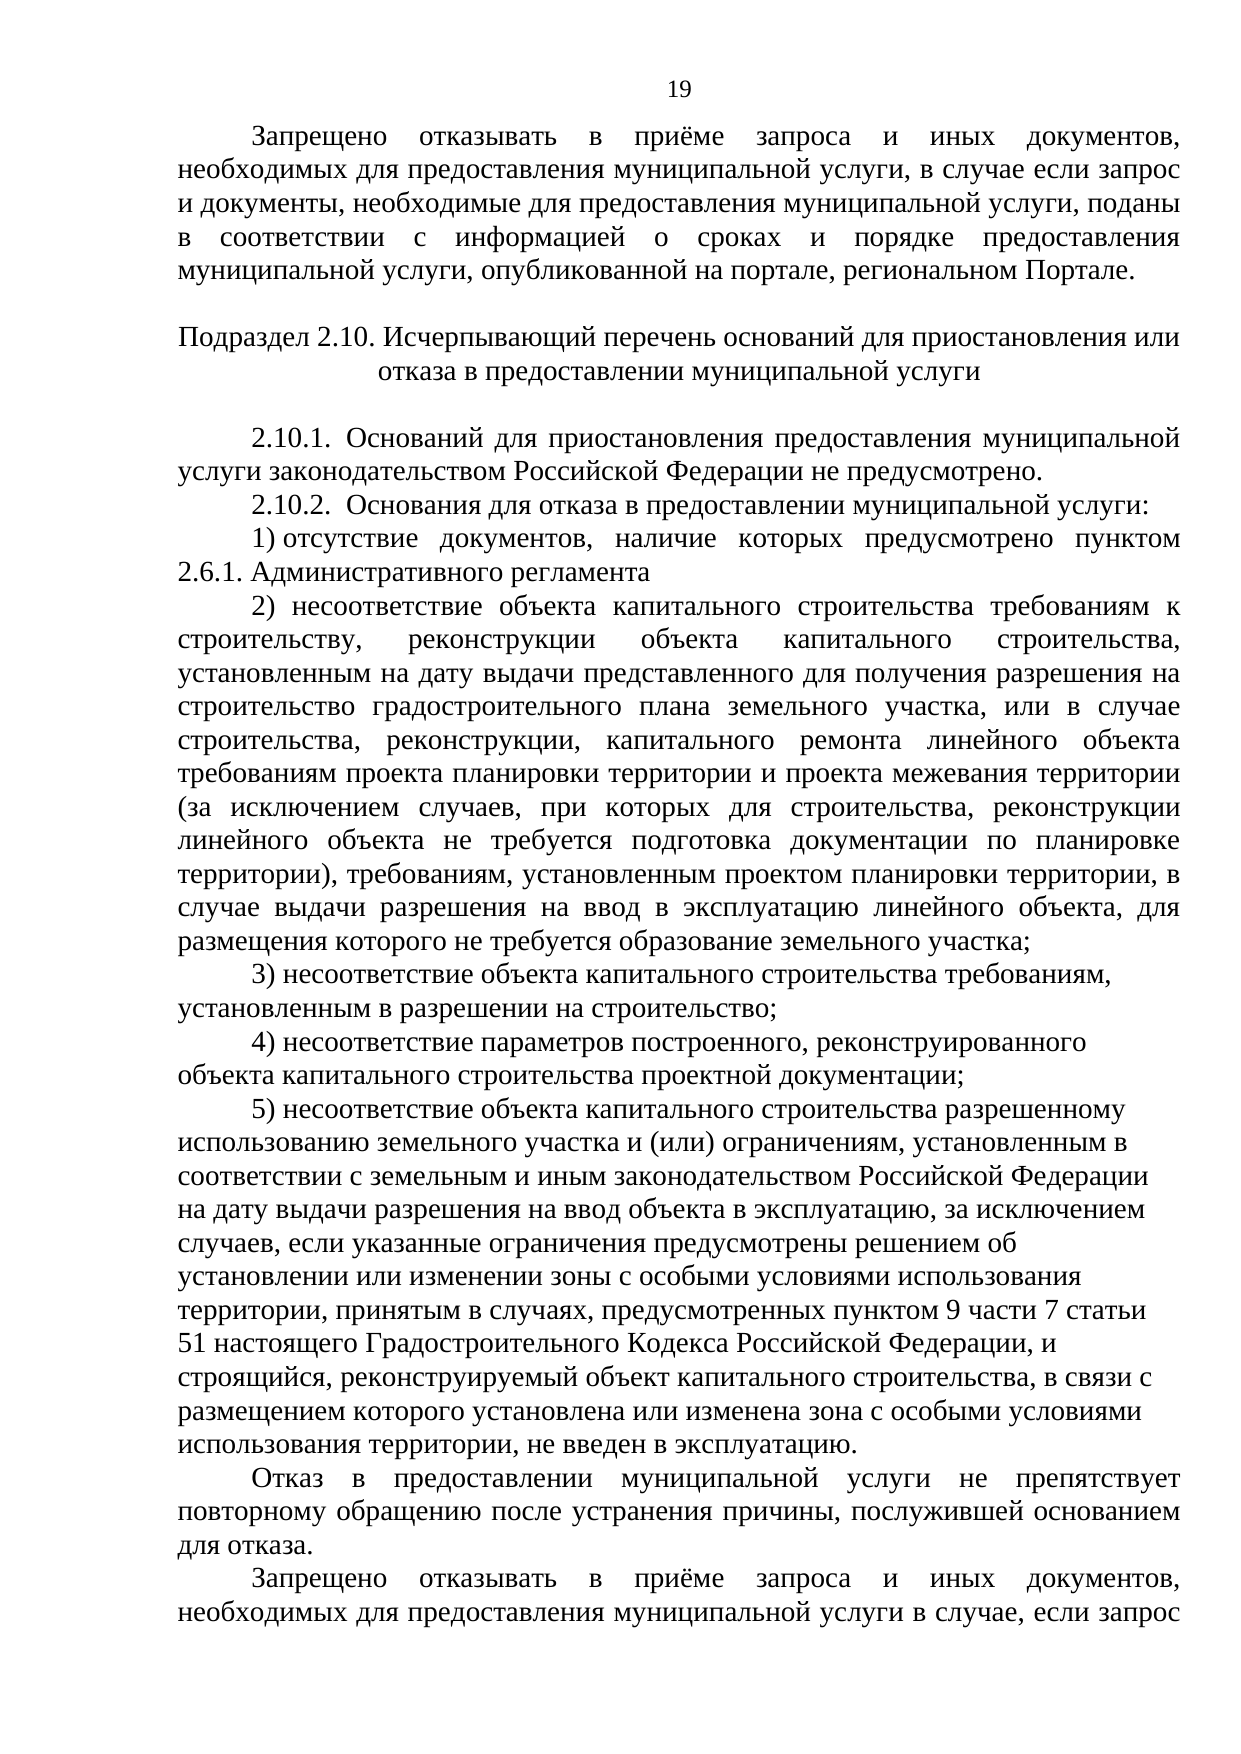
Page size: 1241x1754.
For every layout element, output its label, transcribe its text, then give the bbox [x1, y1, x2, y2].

text 2) несоответствие объекта капитального строительства требованиям к строительству, реконструкции объекта капитального строительства, установленным на дату выдачи представленного для получения разрешения на строительство градостроительного плана земельного участка, или в случае строительства, реконструкции, капитального ремонта линейного объекта требованиям проекта планировки территории и проекта межевания территории (за исключением случаев, при которых для строительства, реконструкции линейного объекта не требуется подготовка документации по планировке территории), требованиям, установленным проектом планировки территории, в случае выдачи разрешения на ввод в эксплуатацию линейного объекта, для размещения которого не требуется образование земельного участка; [177, 588, 1181, 957]
text 3) несоответствие объекта капитального строительства требованиям, установленным в разрешении на строительство; [177, 957, 1181, 1024]
text Запрещено отказывать в приёме запроса и иных документов, необходимых для предоставления муниципальной услуги, в случае если запрос и документы, необходимые для предоставления муниципальной услуги, поданы в соответствии с информацией о сроках и порядке предоставления муниципальной услуги, опубликованной на портале, региональном Портале. [177, 118, 1181, 286]
text Отказ в предоставлении муниципальной услуги не препятствует повторному обращению после устранения причины, послужившей основанием для отказа. [177, 1460, 1181, 1560]
text 1) отсутствие документов, наличие которых предусмотрено пунктом 2.6.1. Административного регламента [177, 521, 1181, 588]
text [177, 1560, 1181, 1627]
text 2.10.2. Основания для отказа в предоставлении муниципальной услуги: [177, 487, 1181, 521]
text 2.10.1. Оснований для приостановления предоставления муниципальной услуги законодательством Российской Федерации не предусмотрено. [177, 420, 1181, 487]
text Подраздел 2.10. Исчерпывающий перечень оснований для приостановления или отказа в предоставлении муниципальной услуги [177, 319, 1181, 386]
text 4) несоответствие параметров построенного, реконструированного объекта капитального строительства проектной документации; [177, 1024, 1181, 1091]
text 5) несоответствие объекта капитального строительства разрешенному использованию земельного участка и (или) ограничениям, установленным в соответствии с земельным и иным законодательством Российской Федерации на дату выдачи разрешения на ввод объекта в эксплуатацию, за исключением случаев, если указанные ограничения предусмотрены решением об установлении или изменении зоны с особыми условиями использования территории, принятым в случаях, предусмотренных пунктом 9 части 7 статьи 51 настоящего Градостроительного Кодекса Российской Федерации, и строящийся, реконструируемый объект капитального строительства, в связи с размещением которого установлена или изменена зона с особыми условиями использования территории, не введен в эксплуатацию. [177, 1091, 1181, 1460]
